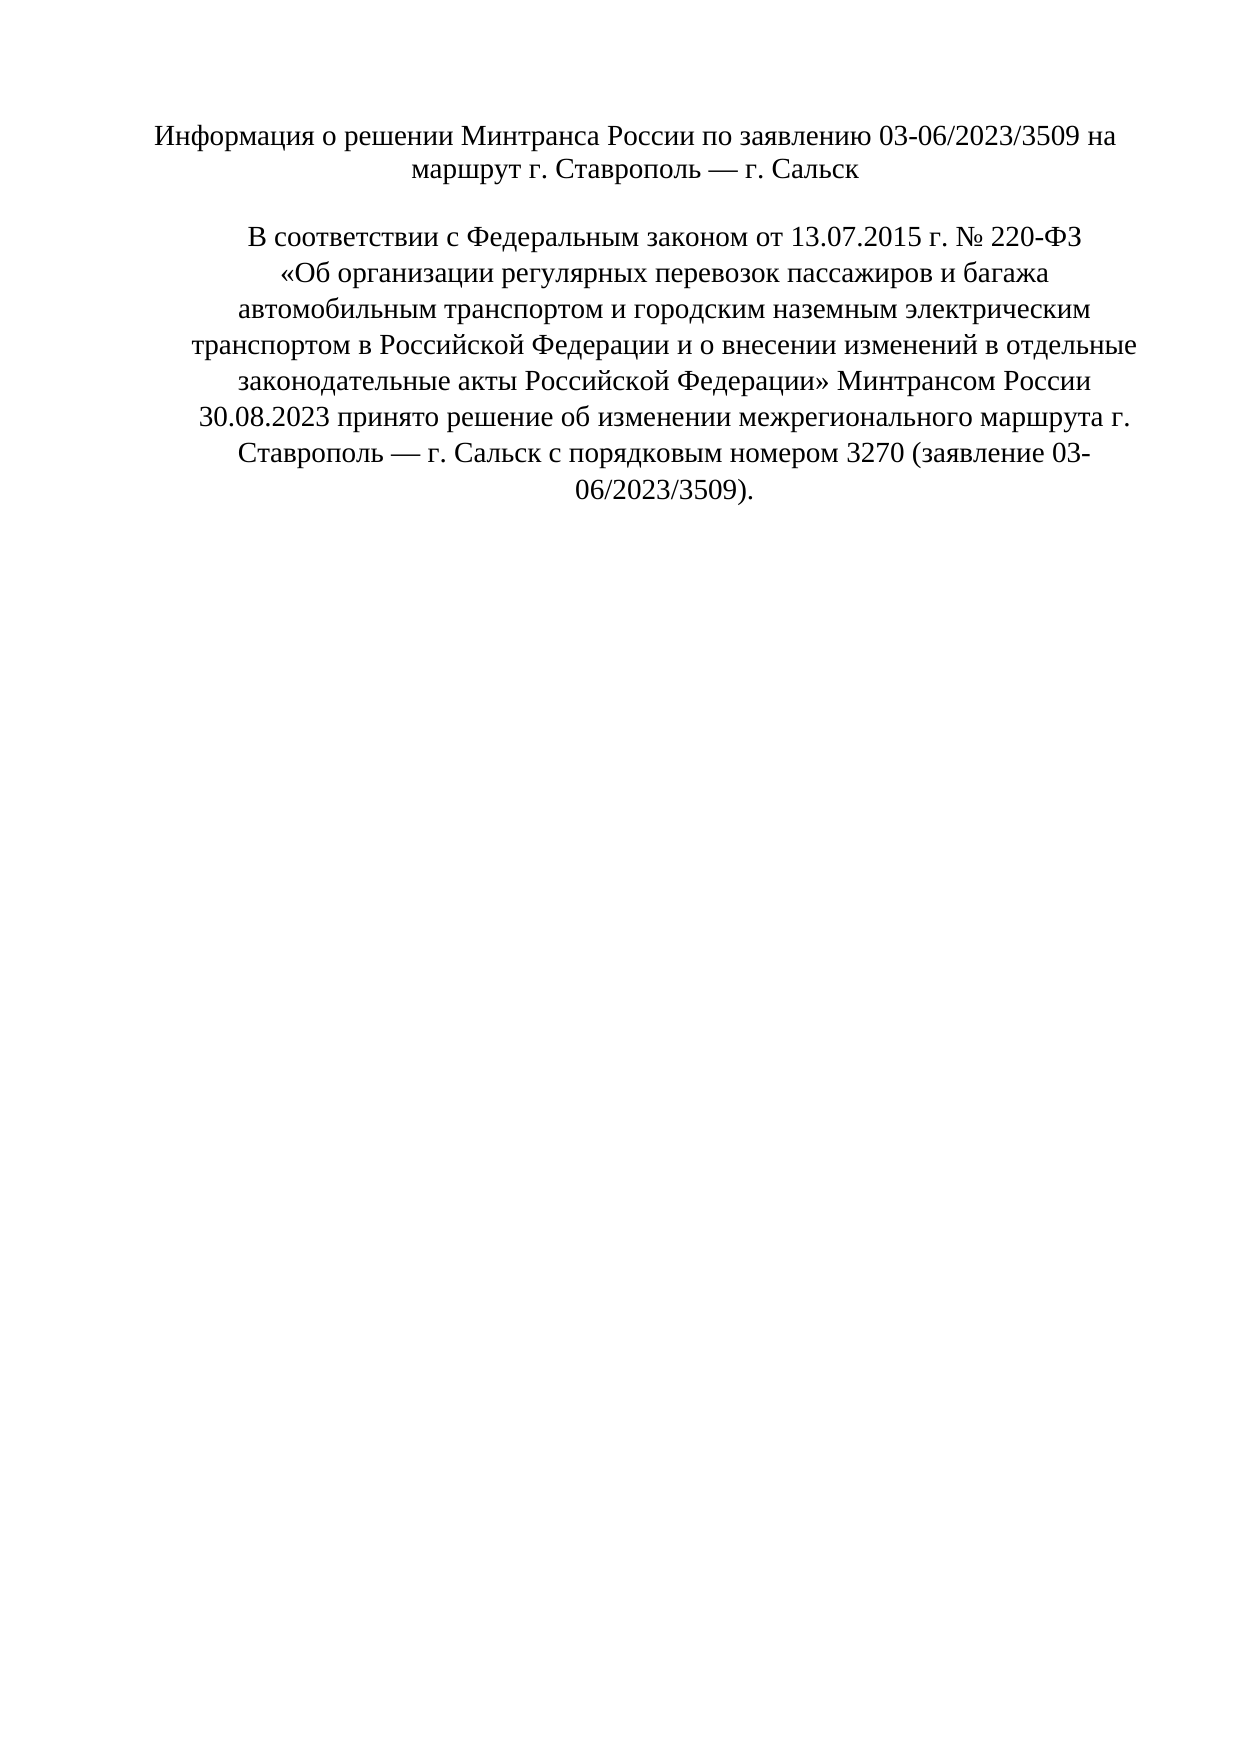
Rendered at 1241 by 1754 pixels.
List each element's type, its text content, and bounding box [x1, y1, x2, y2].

text В соответствии с Федеральным законом от 13.07.2015 г. № 220-ФЗ «Об организации регулярных перевозок пассажиров и багажа автомобильным транспортом и городским наземным электрическим транспортом в Российской Федерации и о внесении изменений в отдельные законодательные акты Российской Федерации» Минтрансом России 30.08.2023 принято решение об изменении межрегионального маршрута г. Ставрополь — г. Сальск с порядковым номером 3270 (заявление 03-06/2023/3509). [177, 219, 1152, 505]
text Информация о решении Минтранса России по заявлению 03-06/2023/3509 на маршрут г. Ставрополь — г. Сальск [118, 118, 1152, 185]
